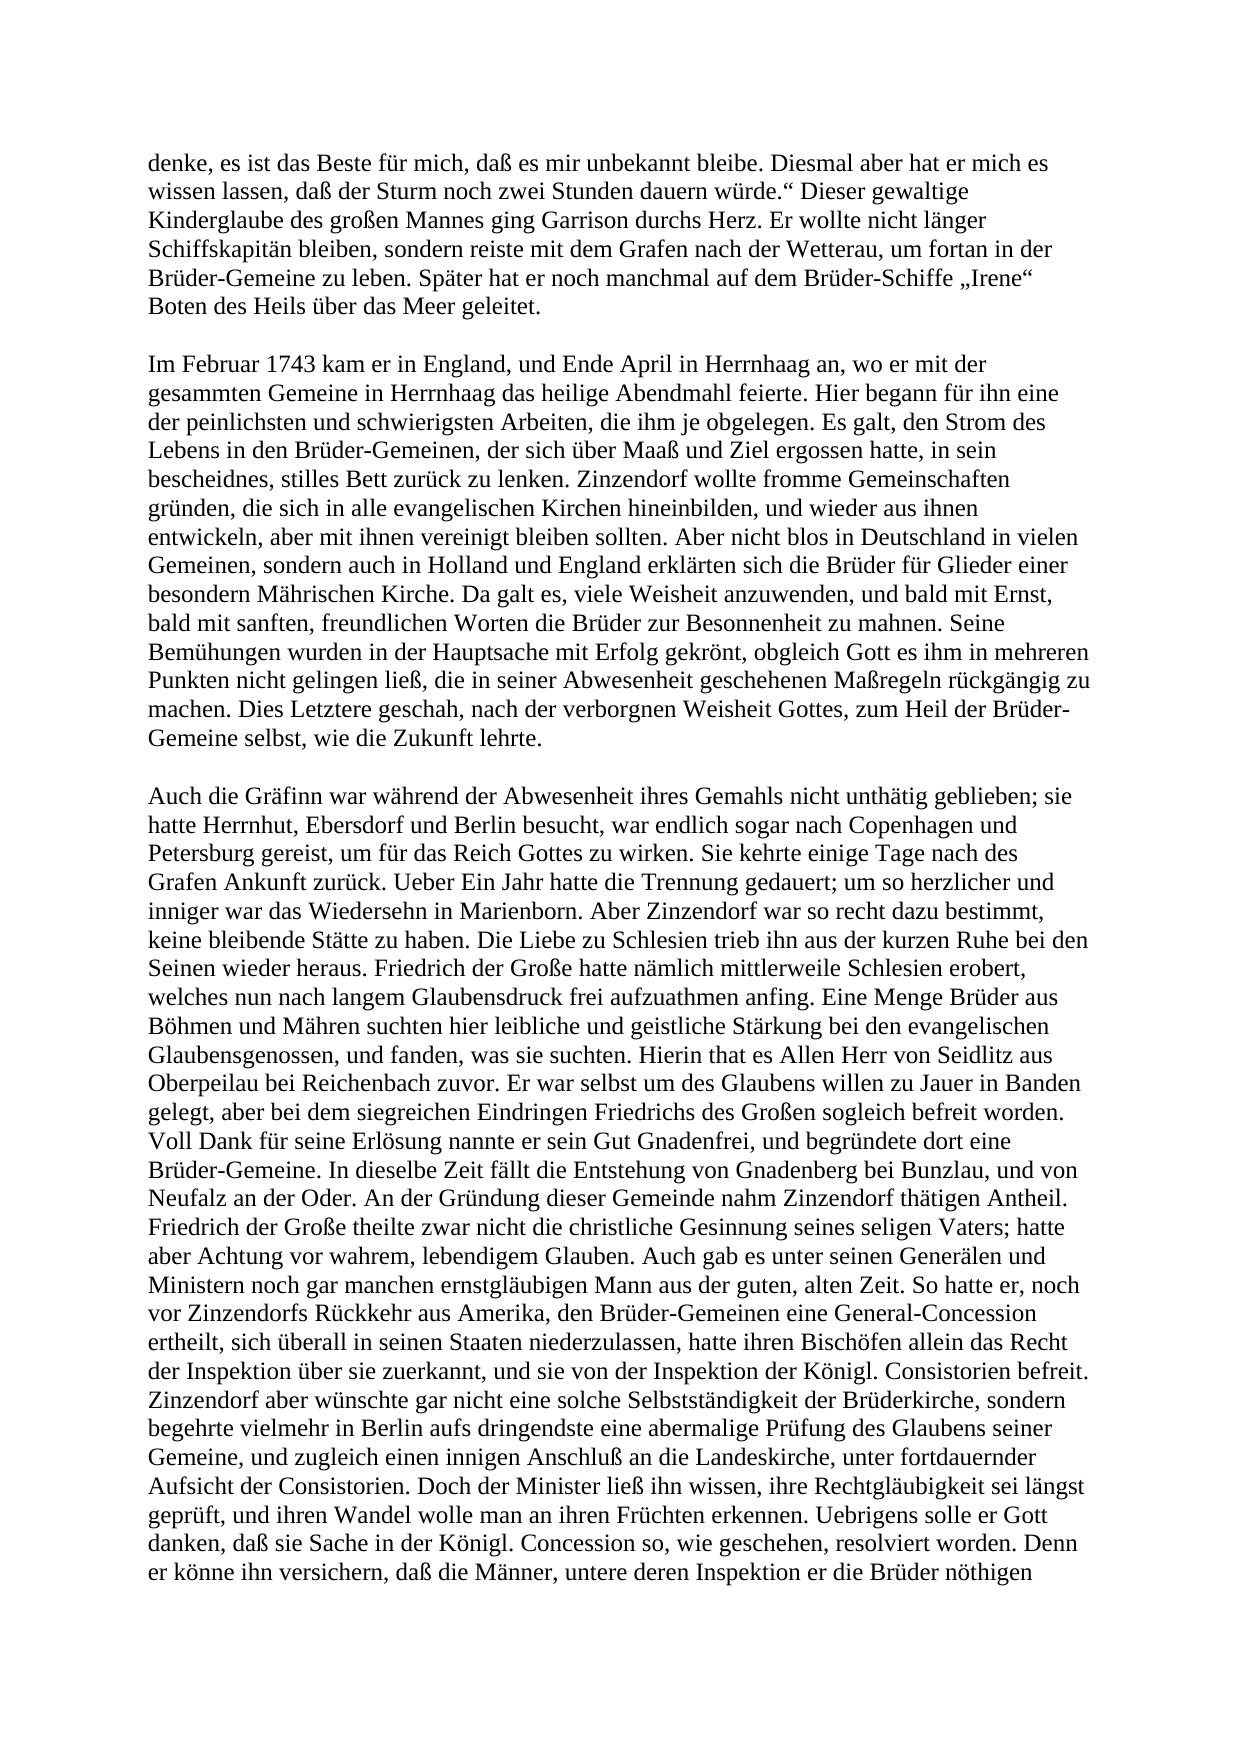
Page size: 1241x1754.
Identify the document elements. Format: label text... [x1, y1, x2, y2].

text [148, 781, 1093, 1586]
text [148, 148, 1093, 320]
text Im Februar 1743 kam er in England, und Ende April in Herrnhaag an, wo er mit der gesammten Gemeine in Herrnhaag das heilige Abendmahl feierte. Hier begann für ihn eine der peinlichsten und schwierigsten Arbeiten, die ihm je obgelegen. Es galt, den Strom des Lebens in den Brüder-Gemeinen, der sich über Maaß und Ziel ergossen hatte, in sein bescheidnes, stilles Bett zurück zu lenken. Zinzendorf wollte fromme Gemeinschaften gründen, die sich in alle evangelischen Kirchen hineinbilden, und wieder aus ihnen entwickeln, aber mit ihnen vereinigt bleiben sollten. Aber nicht blos in Deutschland in vielen Gemeinen, sondern auch in Holland und England erklärten sich die Brüder für Glieder einer besondern Mährischen Kirche. Da galt es, viele Weisheit anzuwenden, und bald mit Ernst, bald mit sanften, freundlichen Worten die Brüder zur Besonnenheit zu mahnen. Seine Bemühungen wurden in der Hauptsache mit Erfolg gekrönt, obgleich Gott es ihm in mehreren Punkten nicht gelingen ließ, die in seiner Abwesenheit geschehenen Maßregeln rückgängig zu machen. Dies Letztere geschah, nach der verborgnen Weisheit Gottes, zum Heil der Brüder-Gemeine selbst, wie die Zukunft lehrte. [148, 349, 1093, 752]
